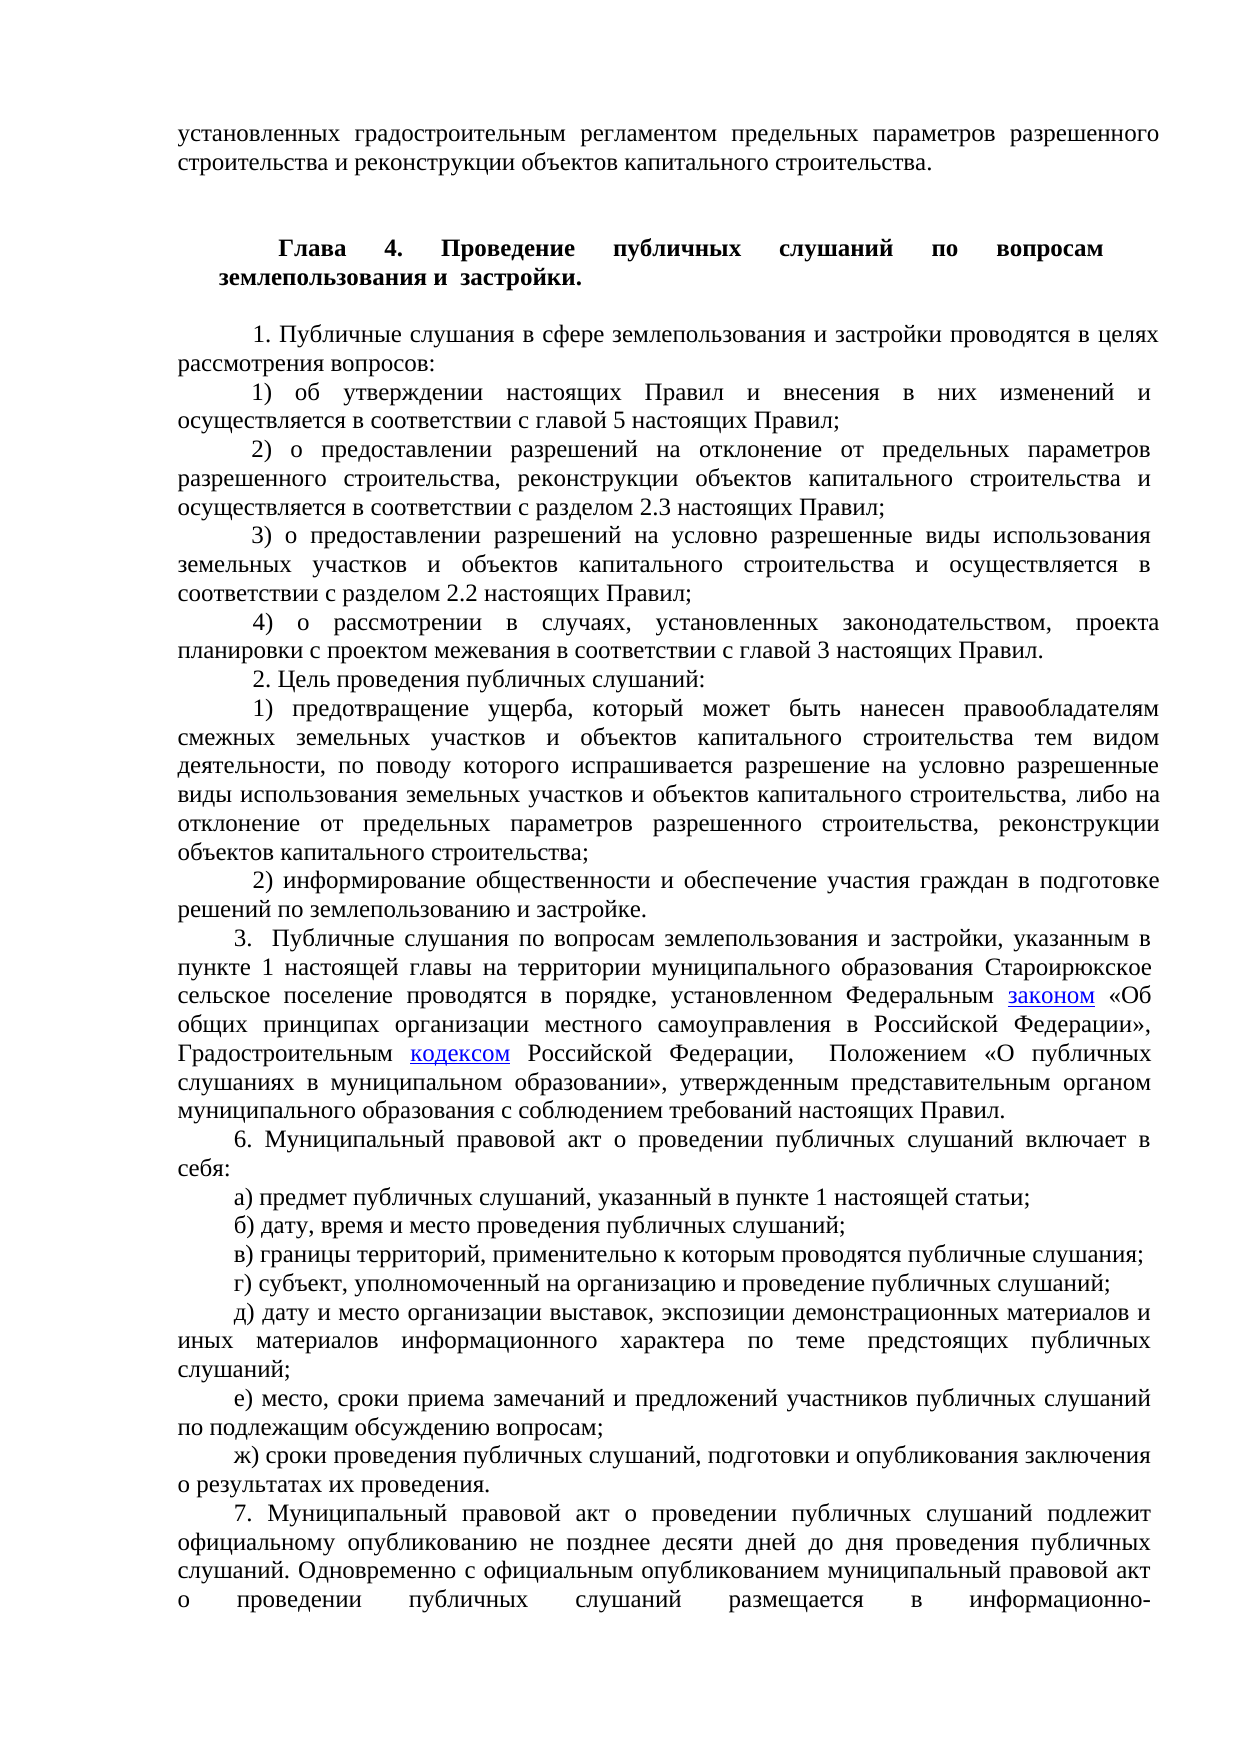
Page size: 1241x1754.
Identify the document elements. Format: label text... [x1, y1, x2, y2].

text г) субъект, уполномоченный на организацию и проведение публичных слушаний; [177, 1268, 1152, 1297]
text 1. Публичные слушания в сфере землепользования и застройки проводятся в целях рассмотрения вопросов: [177, 319, 1160, 377]
text 1) об утверждении настоящих Правил и внесения в них изменений и осуществляется в соответствии с главой 5 настоящих Правил; [177, 377, 1152, 434]
text а) предмет публичных слушаний, указанный в пункте 1 настоящей статьи; [177, 1182, 1152, 1211]
text 2) информирование общественности и обеспечение участия граждан в подготовке решений по землепользованию и застройке. [177, 866, 1160, 923]
text 1) предотвращение ущерба, который может быть нанесен правообладателям смежных земельных участков и объектов капитального строительства тем видом деятельности, по поводу которого испрашивается разрешение на условно разрешенные виды использования земельных участков и объектов капитального строительства, либо на отклонение от предельных параметров разрешенного строительства, реконструкции объектов капитального строительства; [177, 693, 1160, 866]
text б) дату, время и место проведения публичных слушаний; [177, 1211, 1152, 1239]
text е) место, сроки приема замечаний и предложений участников публичных слушаний по подлежащим обсуждению вопросам; [177, 1383, 1152, 1441]
text в) границы территорий, применительно к которым проводятся публичные слушания; [177, 1239, 1152, 1268]
text 3. Публичные слушания по вопросам землепользования и застройки, указанным в пункте 1 настоящей главы на территории муниципального образования Староирюкское сельское поселение проводятся в порядке, установленном Федеральным законом «Об общих принципах организации местного самоуправления в Российской Федерации», Градостроительным кодексом Российской Федерации, Положением «О публичных слушаниях в муниципальном образовании», утвержденным представительным органом муниципального образования с соблюдением требований настоящих Правил. [177, 923, 1152, 1124]
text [177, 118, 1160, 176]
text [177, 1498, 1152, 1613]
text 3) о предоставлении разрешений на условно разрешенные виды использования земельных участков и объектов капитального строительства и осуществляется в соответствии с разделом 2.2 настоящих Правил; [177, 521, 1152, 607]
text Глава 4. Проведение публичных слушаний по вопросам землепользования и застройки. [219, 233, 1104, 291]
text д) дату и место организации выставок, экспозиции демонстрационных материалов и иных материалов информационного характера по теме предстоящих публичных слушаний; [177, 1297, 1152, 1383]
text 2) о предоставлении разрешений на отклонение от предельных параметров разрешенного строительства, реконструкции объектов капитального строительства и осуществляется в соответствии с разделом 2.3 настоящих Правил; [177, 434, 1152, 521]
text 2. Цель проведения публичных слушаний: [177, 664, 1160, 693]
text 6. Муниципальный правовой акт о проведении публичных слушаний включает в себя: [177, 1124, 1152, 1182]
text ж) сроки проведения публичных слушаний, подготовки и опубликования заключения о результатах их проведения. [177, 1441, 1152, 1498]
text 4) о рассмотрении в случаях, установленных законодательством, проекта планировки с проектом межевания в соответствии с главой 3 настоящих Правил. [177, 607, 1160, 664]
